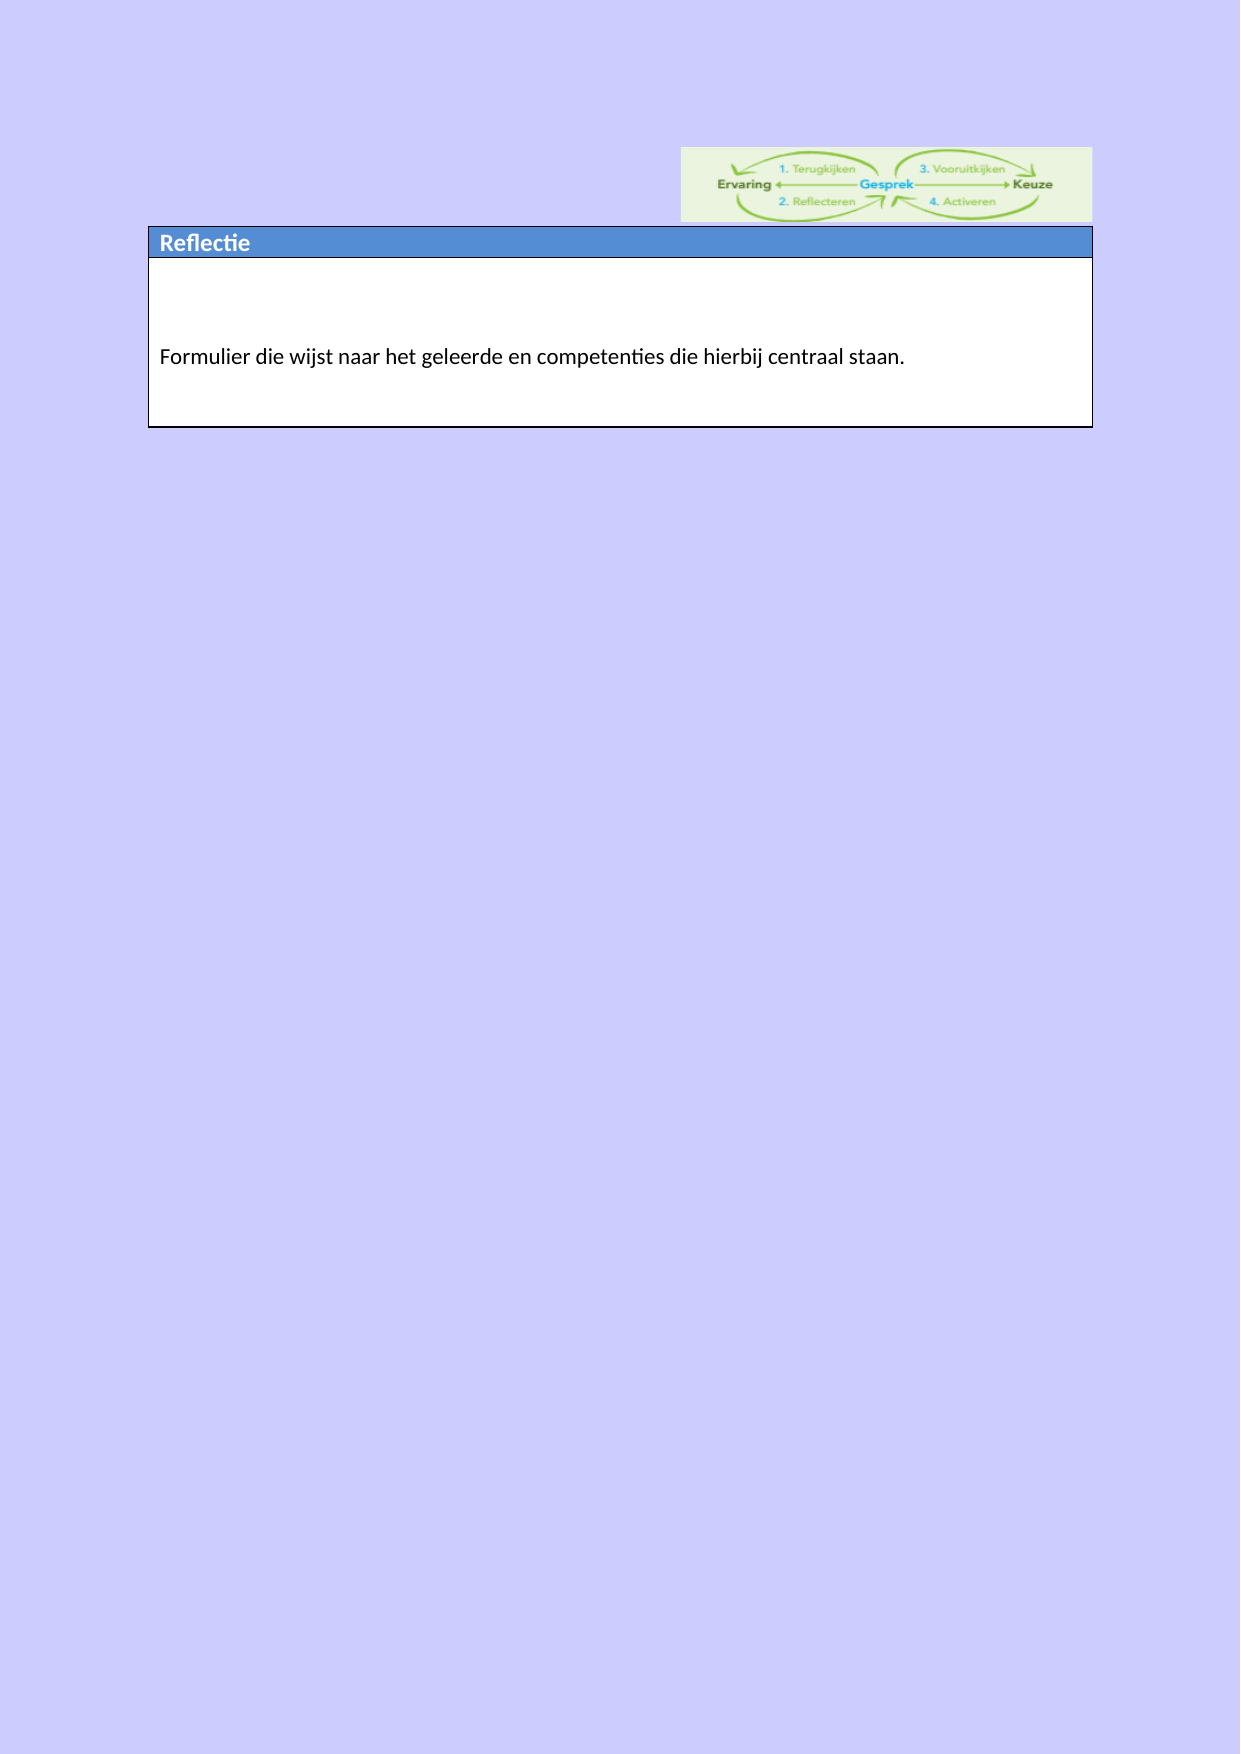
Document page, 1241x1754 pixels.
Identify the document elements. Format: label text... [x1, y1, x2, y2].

table_header Reflectie [149, 227, 1092, 257]
table_cell Formulier die wijst naar het geleerde en competenties die hierbij centraal staan. [149, 258, 1092, 426]
